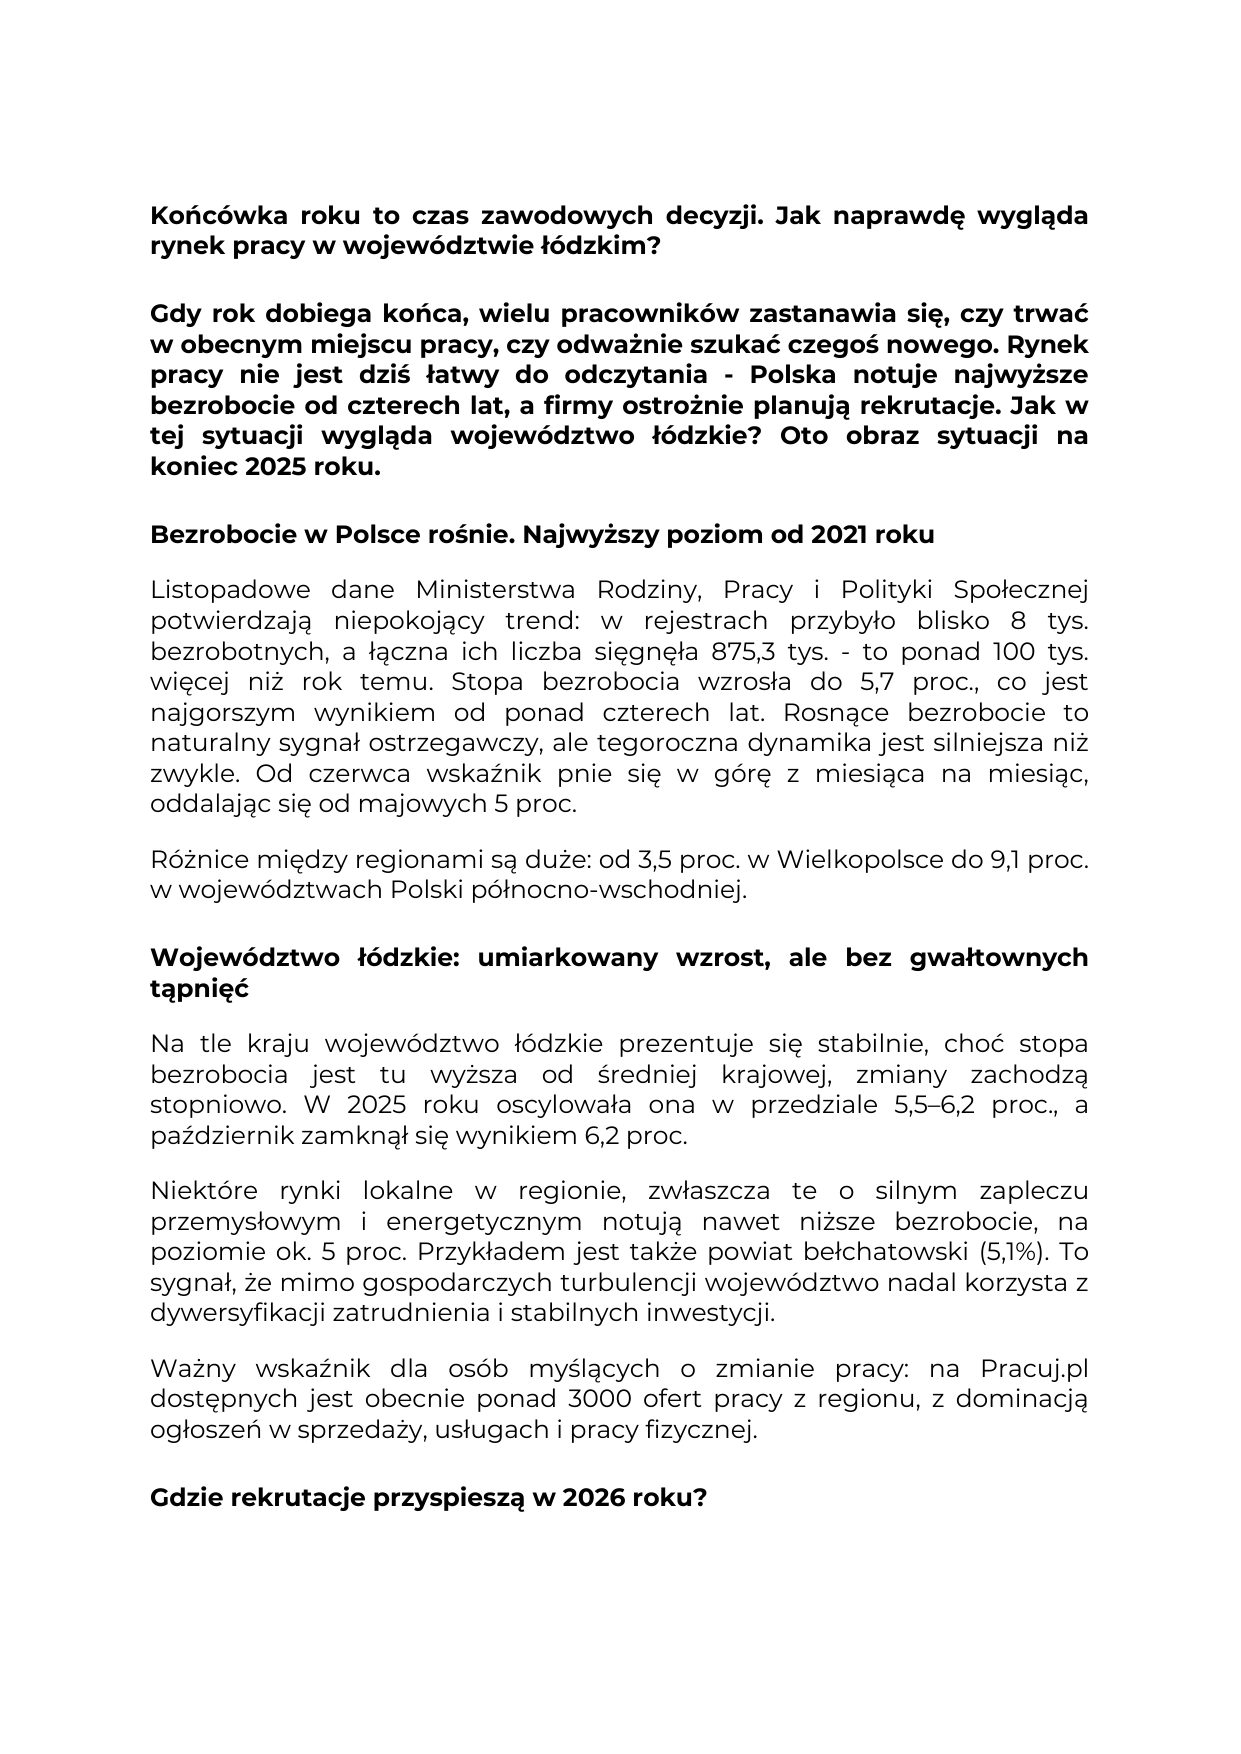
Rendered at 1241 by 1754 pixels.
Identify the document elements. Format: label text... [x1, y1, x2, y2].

text Ważny wskaźnik dla osób myślących o zmianie pracy: na Pracuj.pl dostępnych jest obecnie ponad 3000 ofert pracy z regionu, z dominacją ogłoszeń w sprzedaży, usługach i pracy fizycznej. [150, 1353, 1090, 1445]
text Niektóre rynki lokalne w regionie, zwłaszcza te o silnym zapleczu przemysłowym i energetycznym notują nawet niższe bezrobocie, na poziomie ok. 5 proc. Przykładem jest także powiat bełchatowski (5,1%). To sygnał, że mimo gospodarczych turbulencji województwo nadal korzysta z dywersyfikacji zatrudnienia i stabilnych inwestycji. [150, 1176, 1090, 1328]
subtitle Gdzie rekrutacje przyspieszą w 2026 roku? [150, 1482, 1090, 1513]
subtitle Gdy rok dobiega końca, wielu pracowników zastanawia się, czy trwać w obecnym miejscu pracy, czy odważnie szukać czegoś nowego. Rynek pracy nie jest dziś łatwy do odczytania - Polska notuje najwyższe bezrobocie od czterech lat, a firmy ostrożnie planują rekrutacje. Jak w tej sytuacji wygląda województwo łódzkie? Oto obraz sytuacji na koniec 2025 roku. [150, 298, 1090, 482]
text Różnice między regionami są duże: od 3,5 proc. w Wielkopolsce do 9,1 proc. w województwach Polski północno-wschodniej. [150, 844, 1090, 905]
text Na tle kraju województwo łódzkie prezentuje się stabilnie, choć stopa bezrobocia jest tu wyższa od średniej krajowej, zmiany zachodzą stopniowo. W 2025 roku oscylowała ona w przedziale 5,5–6,2 proc., a październik zamknął się wynikiem 6,2 proc. [150, 1028, 1090, 1151]
subtitle Bezrobocie w Polsce rośnie. Najwyższy poziom od 2021 roku [150, 519, 1090, 550]
subtitle Województwo łódzkie: umiarkowany wzrost, ale bez gwałtownych tąpnięć [150, 942, 1090, 1003]
text Listopadowe dane Ministerstwa Rodziny, Pracy i Polityki Społecznej potwierdzają niepokojący trend: w rejestrach przybyło blisko 8 tys. bezrobotnych, a łączna ich liczba sięgnęła 875,3 tys. - to ponad 100 tys. więcej niż rok temu. Stopa bezrobocia wzrosła do 5,7 proc., co jest najgorszym wynikiem od ponad czterech lat. Rosnące bezrobocie to naturalny sygnał ostrzegawczy, ale tegoroczna dynamika jest silniejsza niż zwykle. Od czerwca wskaźnik pnie się w górę z miesiąca na miesiąc, oddalając się od majowych 5 proc. [150, 575, 1090, 819]
subtitle Końcówka roku to czas zawodowych decyzji. Jak naprawdę wygląda rynek pracy w województwie łódzkim? [150, 200, 1090, 261]
